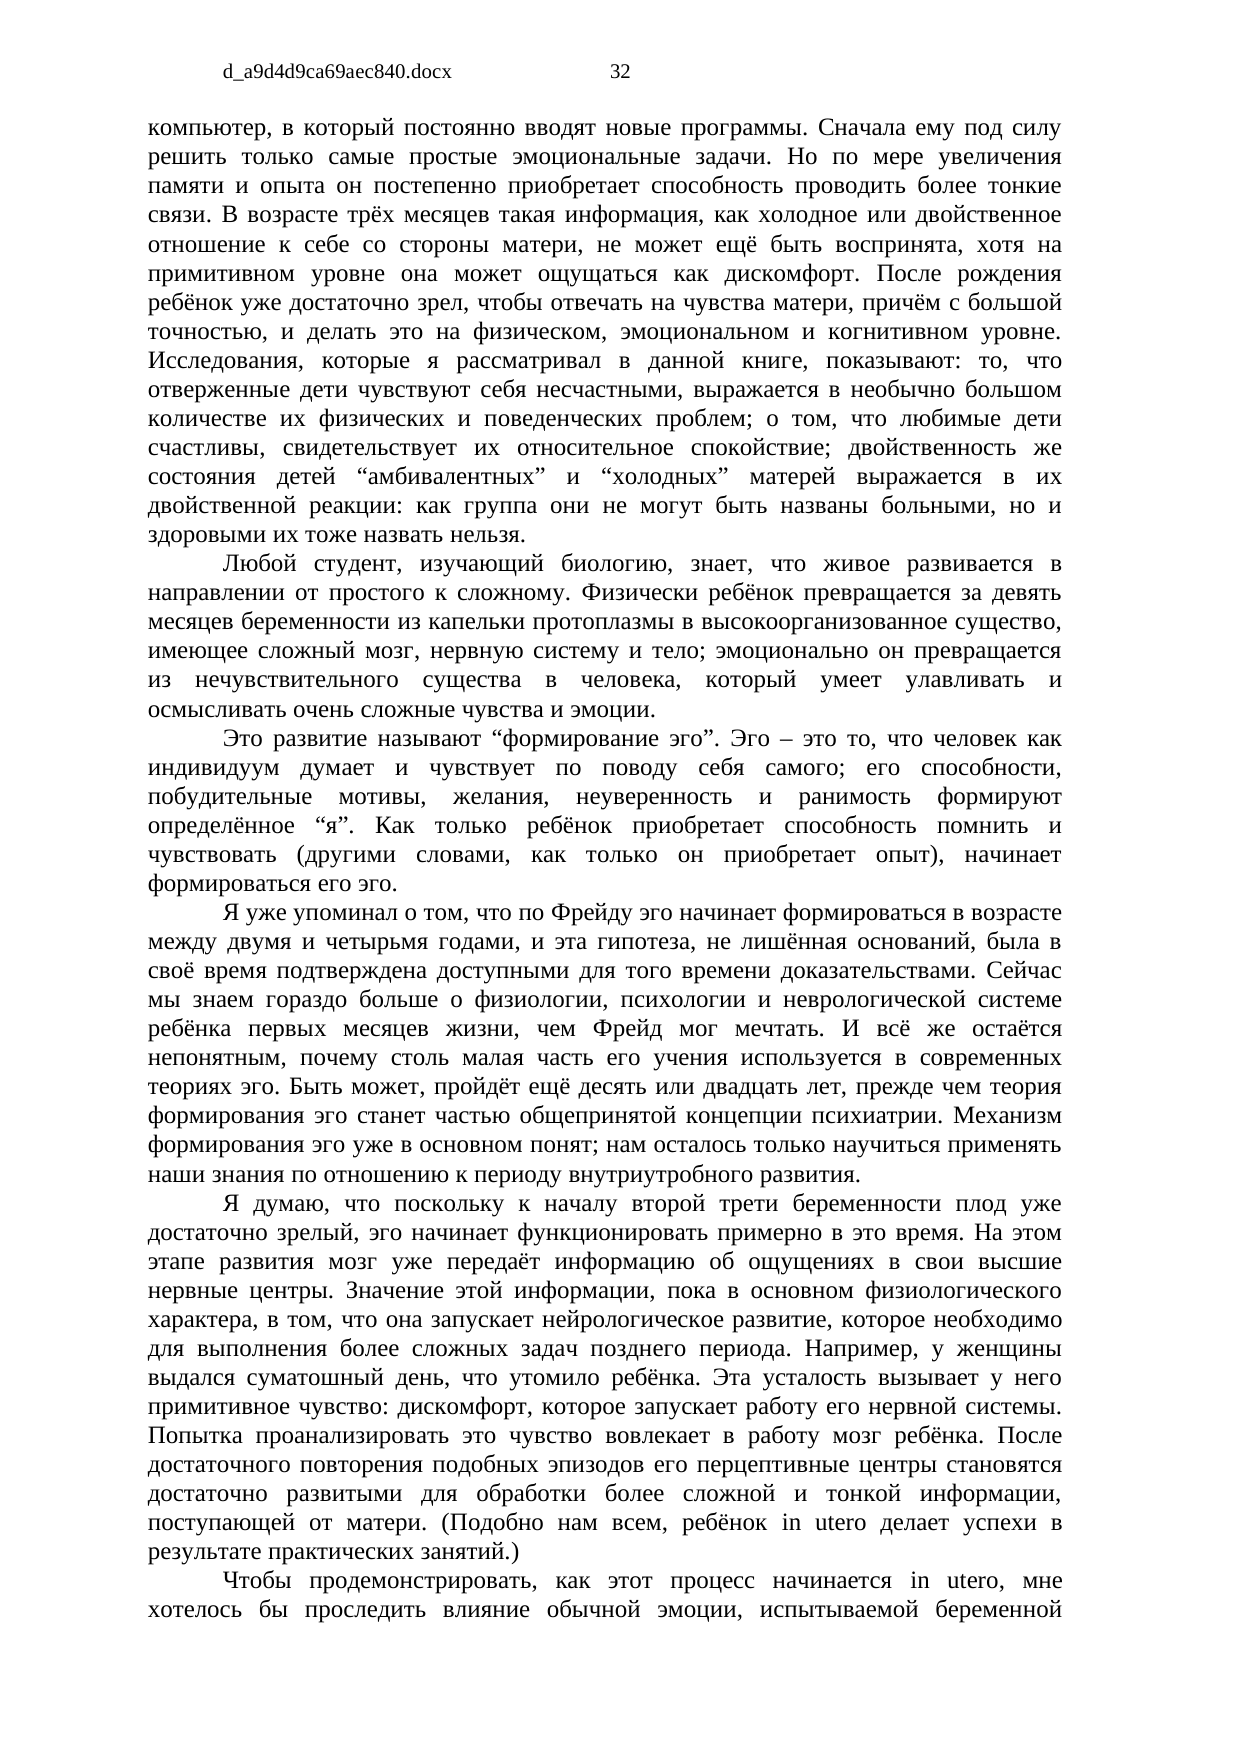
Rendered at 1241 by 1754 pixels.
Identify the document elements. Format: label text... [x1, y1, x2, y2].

text Это развитие называют “формирование эго”. Эго – это то, что человек как индивидуум думает и чувствует по поводу себя самого; его способности, побудительные мотивы, желания, неуверенность и ранимость формируют определённое “я”. Как только ребёнок приобретает способность помнить и чувствовать (другими словами, как только он приобретает опыт), начинает формироваться его эго. [148, 722, 1063, 897]
text Я думаю, что поскольку к началу второй трети беременности плод уже достаточно зрелый, эго начинает функционировать примерно в это время. На этом этапе развития мозг уже передаёт информацию об ощущениях в свои высшие нервные центры. Значение этой информации, пока в основном физиологического характера, в том, что она запускает нейрологическое развитие, которое необходимо для выполнения более сложных задач позднего периода. Например, у женщины выдался суматошный день, что утомило ребёнка. Эта усталость вызывает у него примитивное чувство: дискомфорт, которое запускает работу его нервной системы. Попытка проанализировать это чувство вовлекает в работу мозг ребёнка. После достаточного повторения подобных эпизодов его перцептивные центры становятся достаточно развитыми для обработки более сложной и тонкой информации, поступающей от матери. (Подобно нам всем, ребёнок in utero делает успехи в результате практических занятий.) [148, 1187, 1063, 1565]
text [148, 112, 1063, 548]
text Любой студент, изучающий биологию, знает, что живое развивается в направлении от простого к сложному. Физически ребёнок превращается за девять месяцев беременности из капельки протоплазмы в высокоорганизованное существо, имеющее сложный мозг, нервную систему и тело; эмоционально он превращается из нечувствительного существа в человека, который умеет улавливать и осмысливать очень сложные чувства и эмоции. [148, 548, 1063, 722]
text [148, 1565, 1063, 1623]
text Я уже упоминал о том, что по Фрейду эго начинает формироваться в возрасте между двумя и четырьмя годами, и эта гипотеза, не лишённая оснований, была в своё время подтверждена доступными для того времени доказательствами. Сейчас мы знаем гораздо больше о физиологии, психологии и неврологической системе ребёнка первых месяцев жизни, чем Фрейд мог мечтать. И всё же остаётся непонятным, почему столь малая часть его учения используется в современных теориях эго. Быть может, пройдёт ещё десять или двадцать лет, прежде чем теория формирования эго станет частью общепринятой концепции психиатрии. Механизм формирования эго уже в основном понят; нам осталось только научиться применять наши знания по отношению к периоду внутриутробного развития. [148, 897, 1063, 1187]
